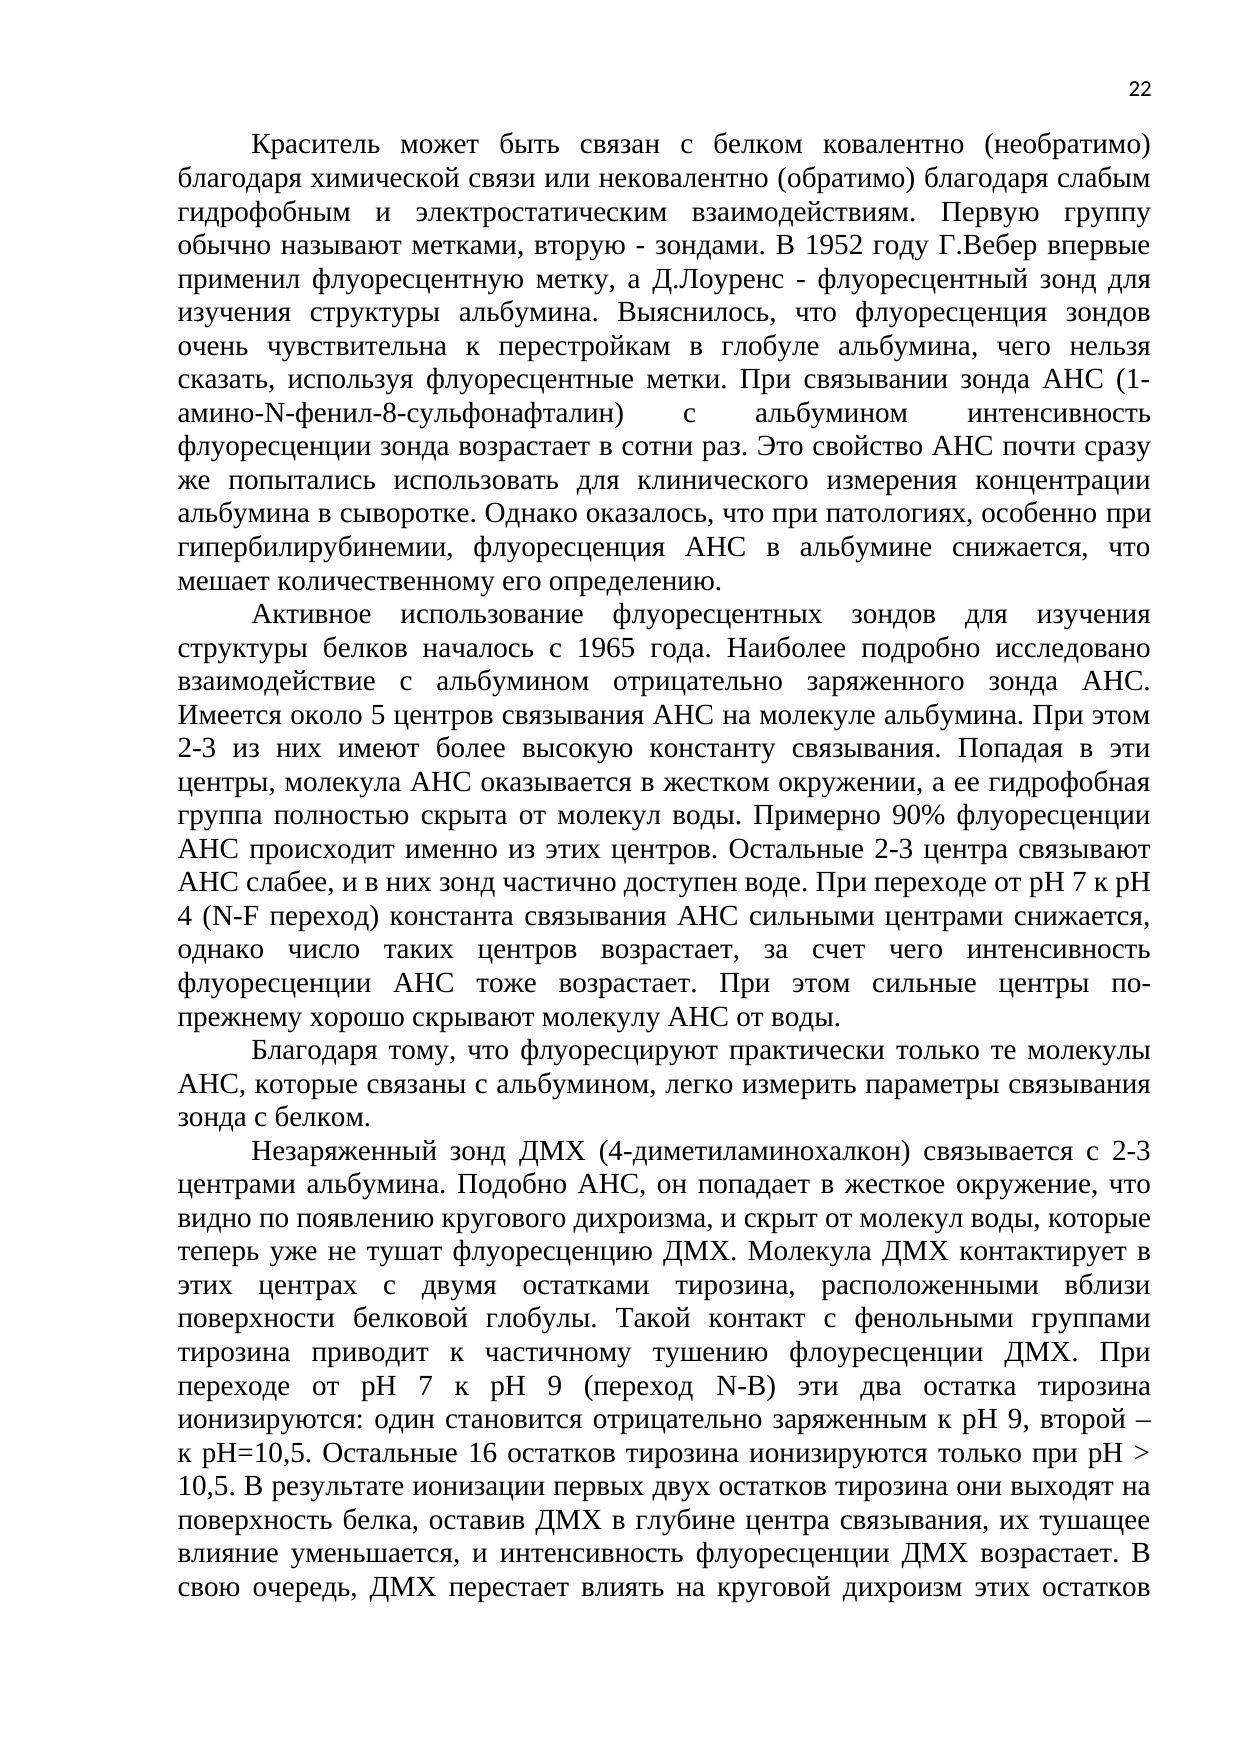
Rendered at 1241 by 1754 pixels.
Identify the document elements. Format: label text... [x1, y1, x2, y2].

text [177, 1133, 1152, 1602]
text Благодаря тому, что флуоресцируют практически только те молекулы АНС, которые связаны с альбумином, легко измерить параметры связывания зонда с белком. [177, 1032, 1152, 1133]
text Активное использование флуоресцентных зондов для изучения структуры белков началось с 1965 года. Наиболее подробно исследовано взаимодействие с альбумином отрицательно заряженного зонда АНС. Имеется около 5 центров связывания АНС на молекуле альбумина. При этом 2-3 из них имеют более высокую константу связывания. Попадая в эти центры, молекула АНС оказывается в жестком окружении, а ее гидрофобная группа полностью скрыта от молекул воды. Примерно 90% флуоресценции АНС происходит именно из этих центров. Остальные 2-3 центра связывают АНС слабее, и в них зонд частично доступен воде. При переходе от рН 7 к рН 4 (N-F переход) константа связывания АНС сильными центрами снижается, однако число таких центров возрастает, за счет чего интенсивность флуоресценции АНС тоже возрастает. При этом сильные центры по-прежнему хорошо скрывают молекулу АНС от воды. [177, 596, 1152, 1032]
text Краситель может быть связан с белком ковалентно (необратимо) благодаря химической связи или нековалентно (обратимо) благодаря слабым гидрофобным и электростатическим взаимодействиям. Первую группу обычно называют метками, вторую - зондами. В 1952 году Г.Вебер впервые применил флуоресцентную метку, а Д.Лоуренс - флуоресцентный зонд для изучения структуры альбумина. Выяснилось, что флуоресценция зондов очень чувствительна к перестройкам в глобуле альбумина, чего нельзя сказать, используя флуоресцентные метки. При связывании зонда АНС (1-амино-N-фенил-8-сульфонафталин) с альбумином интенсивность флуоресценции зонда возрастает в сотни раз. Это свойство АНС почти сразу же попытались использовать для клинического измерения концентрации альбумина в сыворотке. Однако оказалось, что при патологиях, особенно при гипербилирубинемии, флуоресценция АНС в альбумине снижается, что мешает количественному его определению. [177, 127, 1152, 596]
